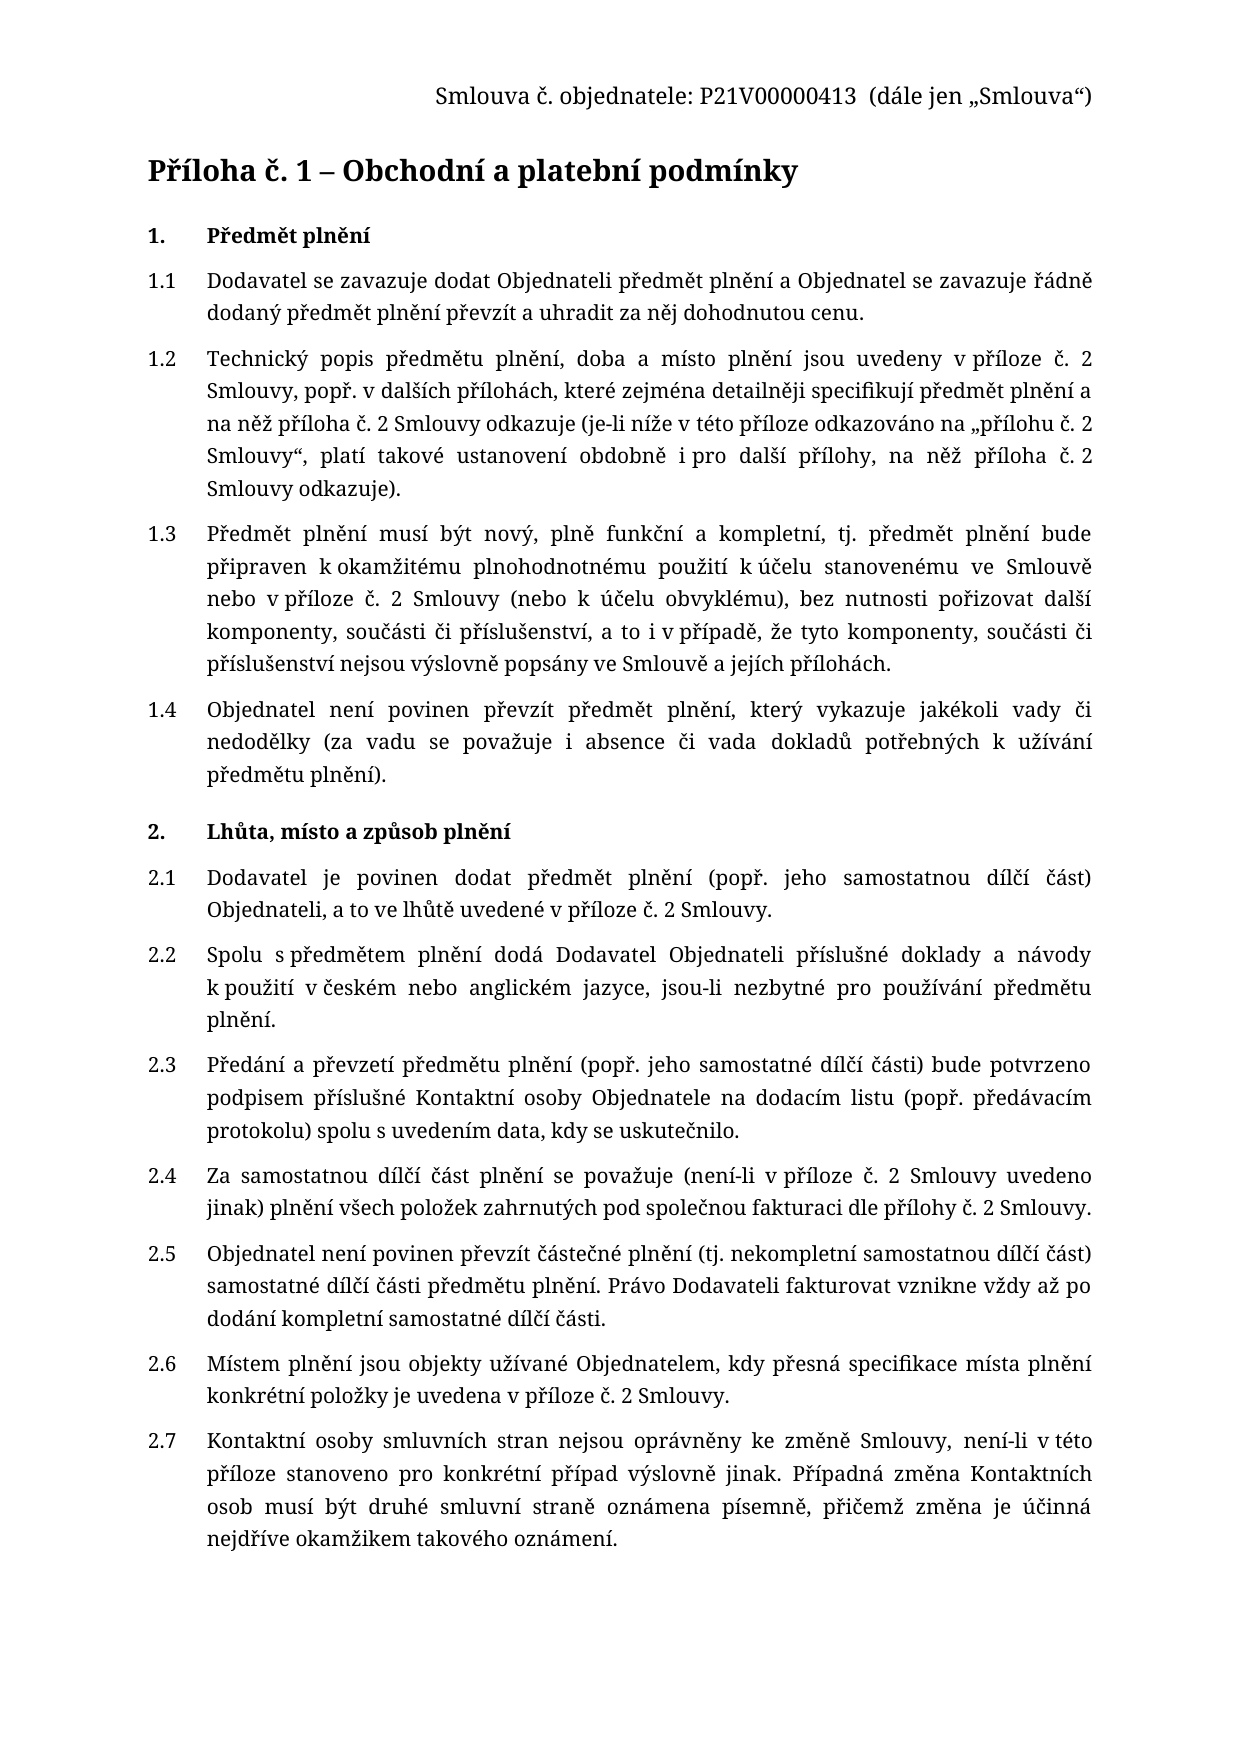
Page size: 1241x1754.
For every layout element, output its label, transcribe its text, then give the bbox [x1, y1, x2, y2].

list Technický popis předmětu plnění, doba a místo plnění jsou uvedeny v příloze č. 2 Smlouvy, popř. v dalších přílohách, které zejména detailněji specifikují předmět plnění a na něž příloha č. 2 Smlouvy odkazuje (je-li níže v této příloze odkazováno na „přílohu č. 2 Smlouvy“, platí takové ustanovení obdobně i pro další přílohy, na něž příloha č. 2 Smlouvy odkazuje). [148, 344, 1093, 502]
list Předání a převzetí předmětu plnění (popř. jeho samostatné dílčí části) bude potvrzeno podpisem příslušné Kontaktní osoby Objednatele na dodacím listu (popř. předávacím protokolu) spolu s uvedením data, kdy se uskutečnilo. [148, 1051, 1093, 1144]
list Předmět plnění [148, 221, 1093, 249]
list Za samostatnou dílčí část plnění se považuje (není-li v příloze č. 2 Smlouvy uvedeno jinak) plnění všech položek zahrnutých pod společnou fakturaci dle přílohy č. 2 Smlouvy. [148, 1161, 1093, 1222]
list Spolu s předmětem plnění dodá Dodavatel Objednateli příslušné doklady a návody k použití v českém nebo anglickém jazyce, jsou-li nezbytné pro používání předmětu plnění. [148, 940, 1093, 1034]
list Objednatel není povinen převzít předmět plnění, který vykazuje jakékoli vady či nedodělky (za vadu se považuje i absence či vada dokladů potřebných k užívání předmětu plnění). [148, 695, 1093, 788]
text Příloha č. 1 – Obchodní a platební podmínky [148, 150, 1093, 190]
list Dodavatel je povinen dodat předmět plnění (popř. jeho samostatnou dílčí část) Objednateli, a to ve lhůtě uvedené v příloze č. 2 Smlouvy. [148, 863, 1093, 924]
list Místem plnění jsou objekty užívané Objednatelem, kdy přesná specifikace místa plnění konkrétní položky je uvedena v příloze č. 2 Smlouvy. [148, 1349, 1093, 1410]
list Dodavatel se zavazuje dodat Objednateli předmět plnění a Objednatel se zavazuje řádně dodaný předmět plnění převzít a uhradit za něj dohodnutou cenu. [148, 266, 1093, 327]
list Objednatel není povinen převzít částečné plnění (tj. nekompletní samostatnou dílčí část) samostatné dílčí části předmětu plnění. Právo Dodavateli fakturovat vznikne vždy až po dodání kompletní samostatné dílčí části. [148, 1239, 1093, 1332]
list Kontaktní osoby smluvních stran nejsou oprávněny ke změně Smlouvy, není-li v této příloze stanoveno pro konkrétní případ výslovně jinak. Případná změna Kontaktních osob musí být druhé smluvní straně oznámena písemně, přičemž změna je účinná nejdříve okamžikem takového oznámení. [148, 1427, 1093, 1553]
list Lhůta, místo a způsob plnění [148, 817, 1093, 846]
list Předmět plnění musí být nový, plně funkční a kompletní, tj. předmět plnění bude připraven k okamžitému plnohodnotnému použití k účelu stanovenému ve Smlouvě nebo v příloze č. 2 Smlouvy (nebo k účelu obvyklému), bez nutnosti pořizovat další komponenty, součásti či příslušenství, a to i v případě, že tyto komponenty, součásti či příslušenství nejsou výslovně popsány ve Smlouvě a jejích přílohách. [148, 519, 1093, 678]
